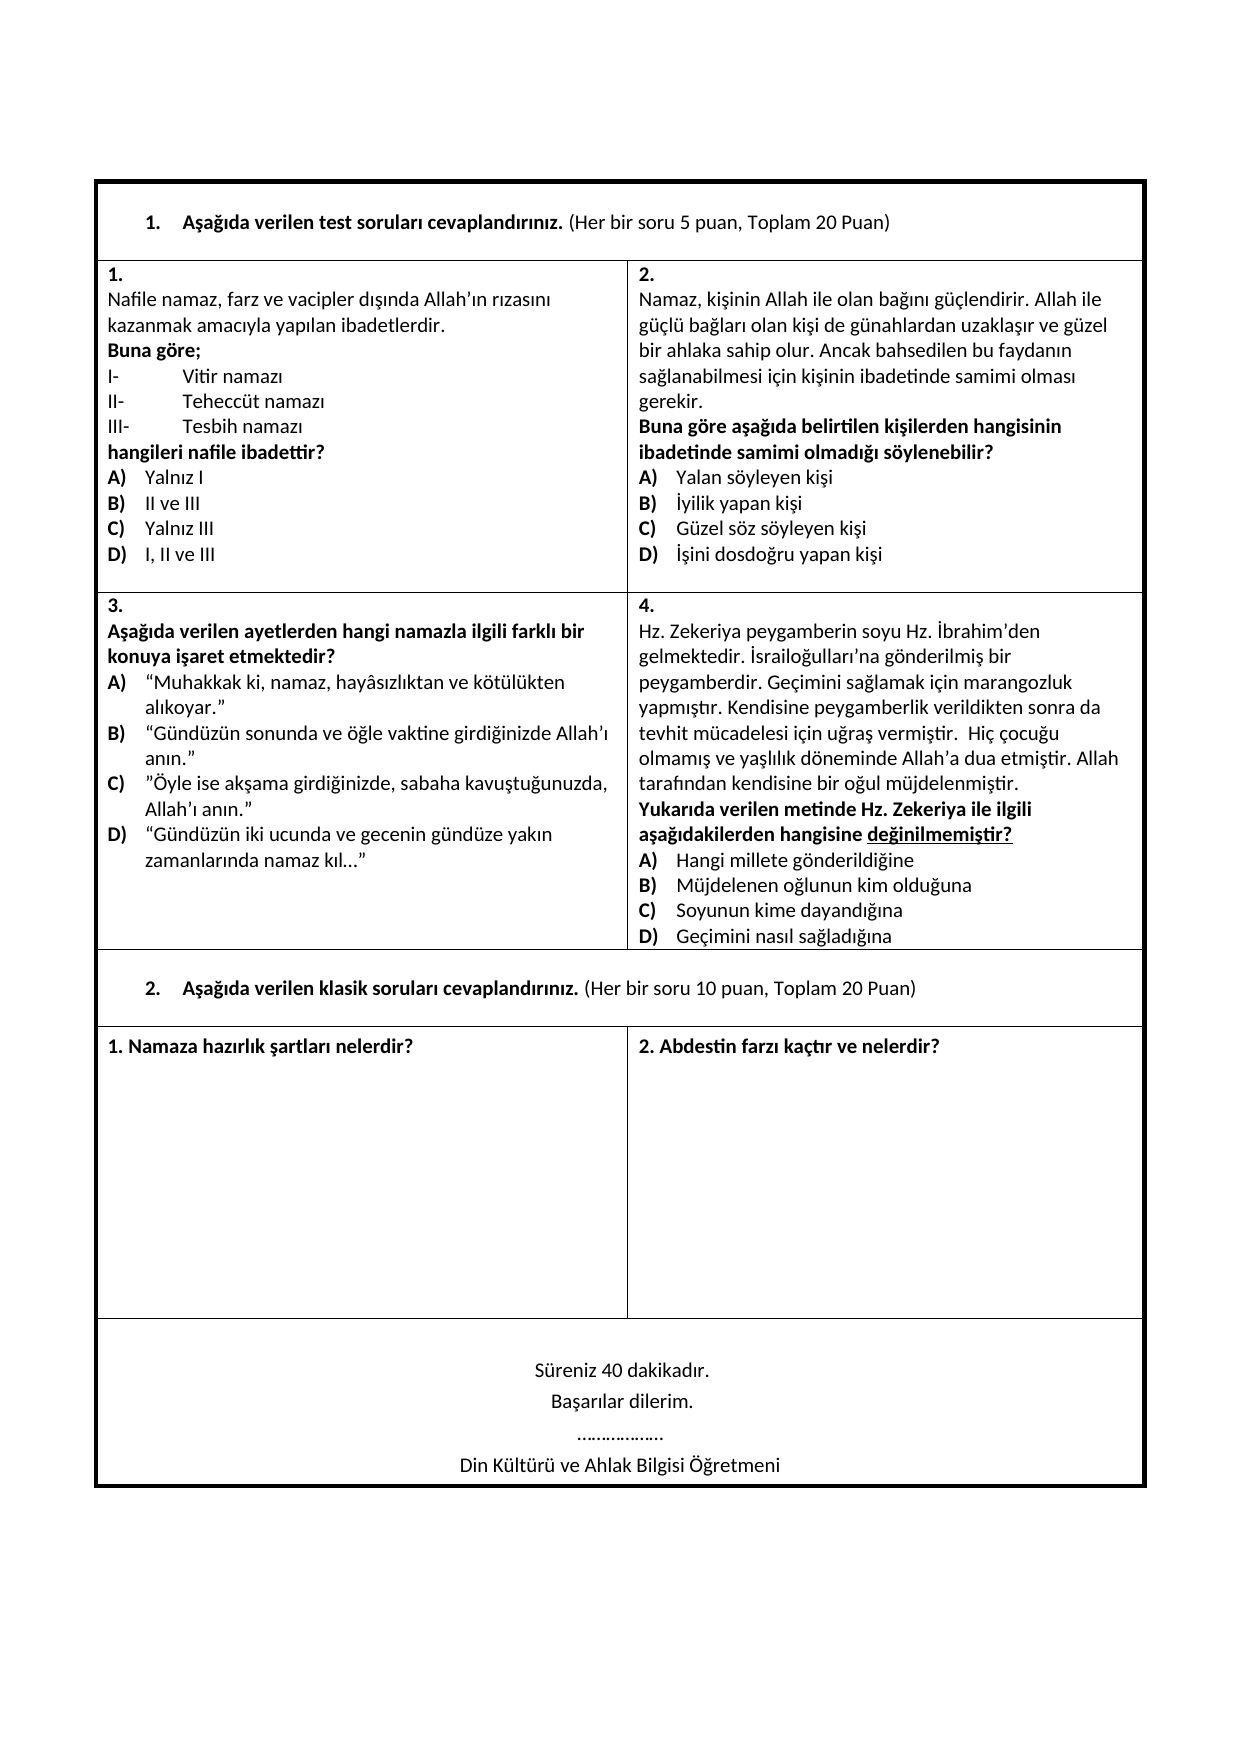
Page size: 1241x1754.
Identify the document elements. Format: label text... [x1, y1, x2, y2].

table_cell 1. Namaza hazırlık şartları nelerdir? [98, 1027, 627, 1318]
table_cell 4. Hz. Zekeriya peygamberin soyu Hz. İbrahim’den gelmektedir. İsrailoğulları’na gönderilmiş bir peygamberdir. Geçimini sağlamak için marangozluk yapmıştır. Kendisine peygamberlik verildikten sonra da tevhit mücadelesi için uğraş vermiştir. Hiç çocuğu olmamış ve yaşlılık döneminde Allah’a dua etmiştir. Allah tarafından kendisine bir oğul müjdelenmiştir. Yukarıda verilen metinde Hz. Zekeriya ile ilgili aşağıdakilerden hangisine değinilmemiştir? Hangi millete gönderildiğine Müjdelenen oğlunun kim olduğuna Soyunun kime dayandığına Geçimini nasıl sağladığına [628, 593, 1142, 948]
table_cell Aşağıda verilen klasik soruları cevaplandırınız. (Her bir soru 10 puan, Toplam 20 Puan) [98, 950, 1142, 1026]
table_cell 2. Namaz, kişinin Allah ile olan bağını güçlendirir. Allah ile güçlü bağları olan kişi de günahlardan uzaklaşır ve güzel bir ahlaka sahip olur. Ancak bahsedilen bu faydanın sağlanabilmesi için kişinin ibadetinde samimi olması gerekir. Buna göre aşağıda belirtilen kişilerden hangisinin ibadetinde samimi olmadığı söylenebilir? Yalan söyleyen kişi İyilik yapan kişi Güzel söz söyleyen kişi İşini dosdoğru yapan kişi [628, 261, 1142, 592]
table_header Aşağıda verilen test soruları cevaplandırınız. (Her bir soru 5 puan, Toplam 20 Puan) [98, 184, 1142, 260]
table_cell 1. Nafile namaz, farz ve vacipler dışında Allah’ın rızasını kazanmak amacıyla yapılan ibadetlerdir. Buna göre; Vitir namazı Teheccüt namazı Tesbih namazı hangileri nafile ibadettir? Yalnız I II ve III Yalnız III I, II ve III [98, 261, 627, 592]
table_cell Süreniz 40 dakikadır. Başarılar dilerim. ……………… Din Kültürü ve Ahlak Bilgisi Öğretmeni [98, 1319, 1142, 1484]
table_cell 2. Abdestin farzı kaçtır ve nelerdir? [628, 1027, 1142, 1318]
table_cell 3. Aşağıda verilen ayetlerden hangi namazla ilgili farklı bir konuya işaret etmektedir? “Muhakkak ki, namaz, hayâsızlıktan ve kötülükten alıkoyar.” “Gündüzün sonunda ve öğle vaktine girdiğinizde Allah’ı anın.” ”Öyle ise akşama girdiğinizde, sabaha kavuştuğunuzda, Allah’ı anın.” “Gündüzün iki ucunda ve gecenin gündüze yakın zamanlarında namaz kıl…” [98, 593, 627, 948]
